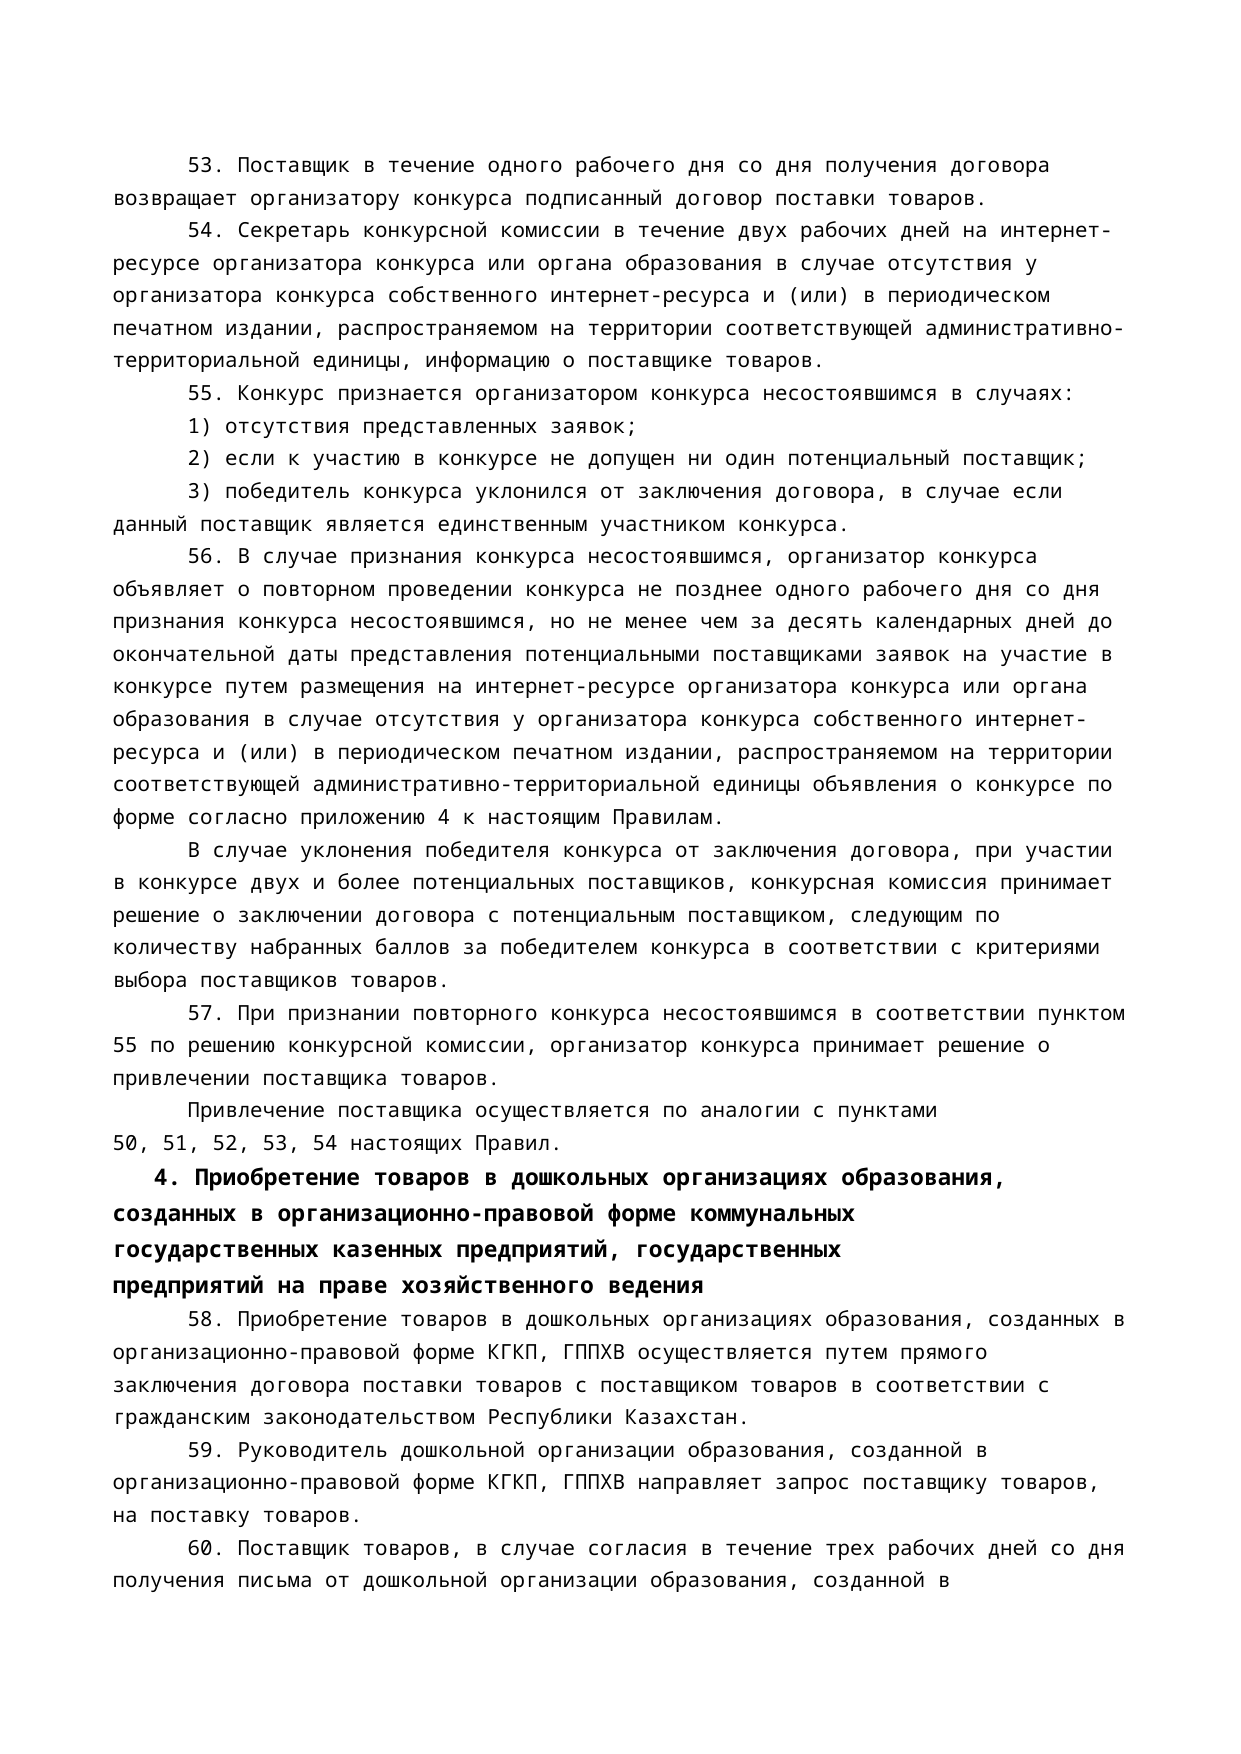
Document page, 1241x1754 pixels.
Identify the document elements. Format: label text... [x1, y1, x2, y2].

text 4. Приобретение товаров в дошкольных организациях образования, созданных в организационно-правовой форме коммунальных государственных казенных предприятий, государственных предприятий на праве хозяйственного ведения [112, 1161, 1128, 1300]
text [112, 150, 1128, 1157]
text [112, 1304, 1128, 1594]
